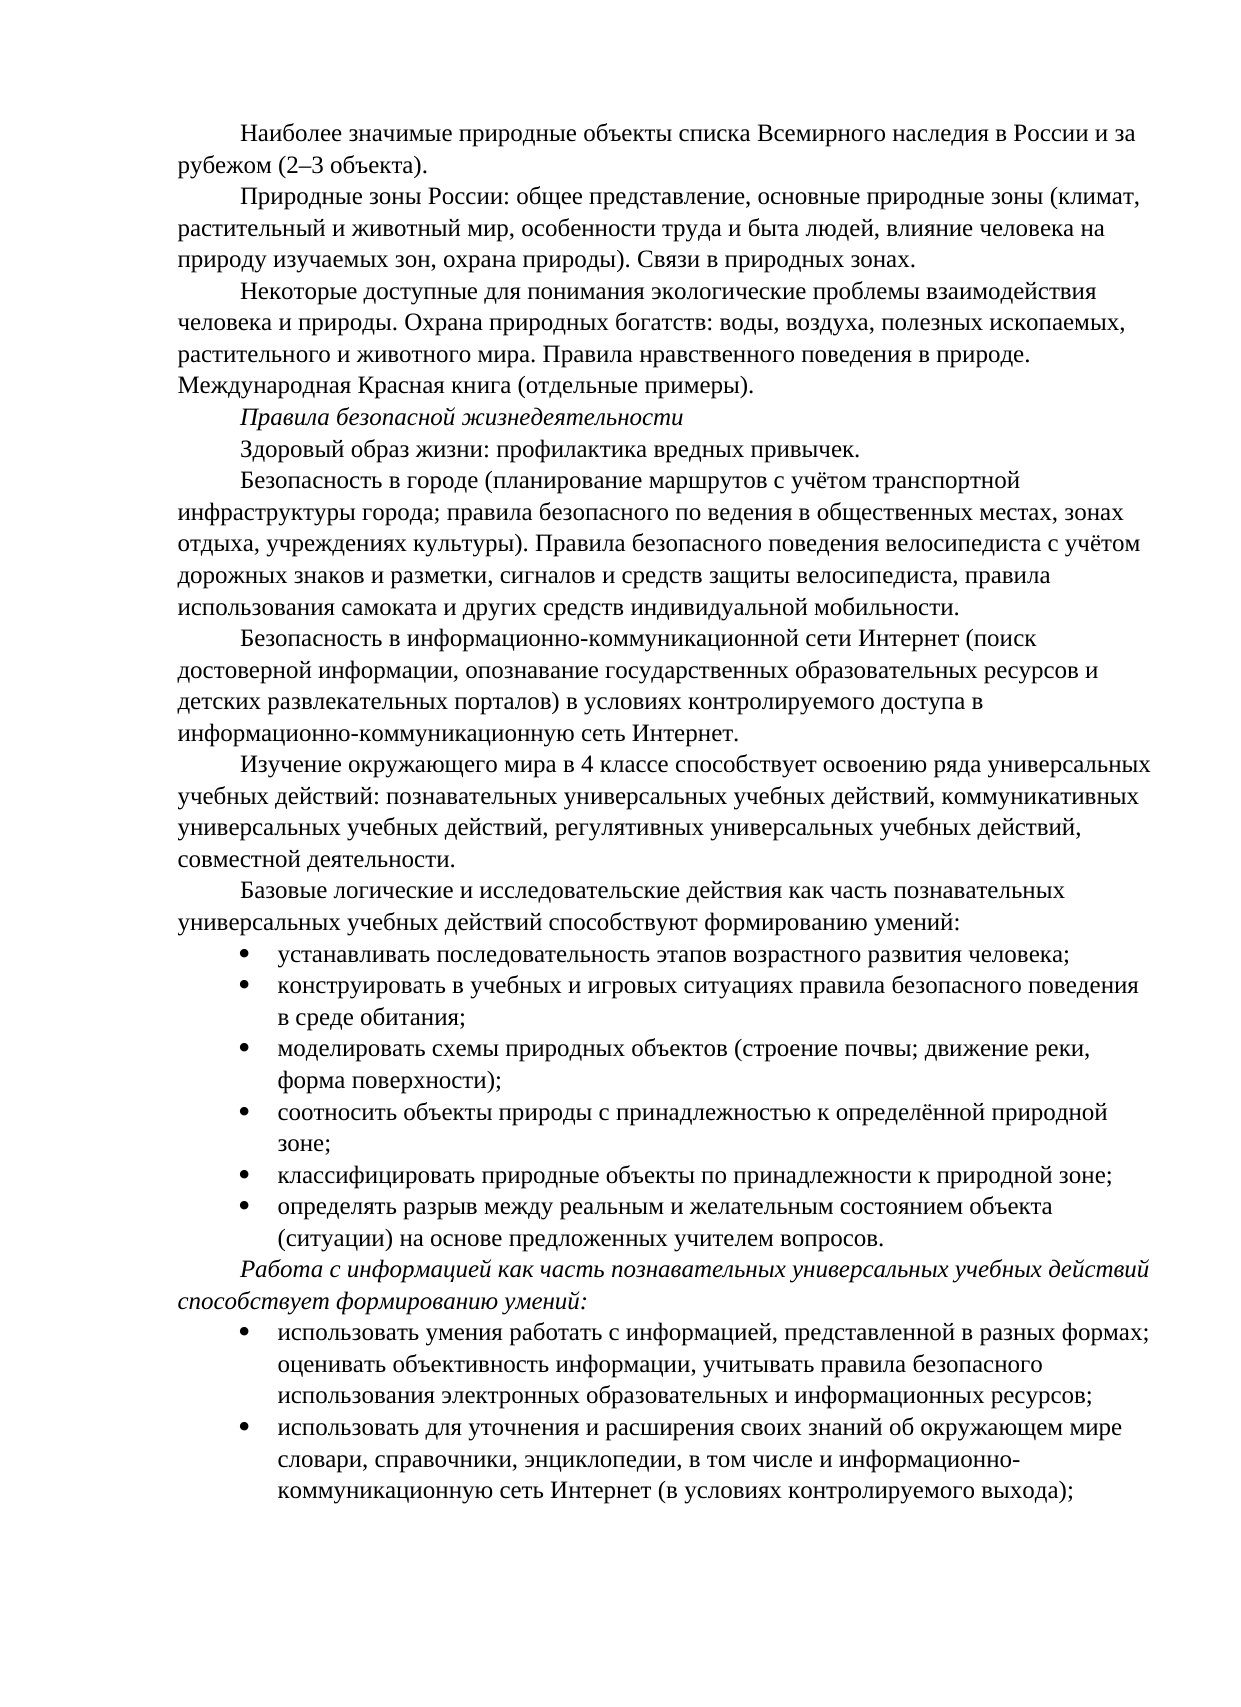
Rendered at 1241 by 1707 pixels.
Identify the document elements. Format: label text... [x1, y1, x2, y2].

text Безопасность в городе (планирование маршрутов с учётом транспортной инфраструктуры города; правила безопасного по ведения в общественных местах, зонах отдыха, учреждениях культуры). Правила безопасного поведения велосипедиста с учётом дорожных знаков и разметки, сигналов и средств защиты велосипедиста, правила использования самоката и других средств индивидуальной мобильности. [177, 465, 1152, 620]
text Базовые логические и исследовательские действия как часть познавательных универсальных учебных действий способствуют формированию умений: [177, 876, 1152, 936]
list конструировать в учебных и игровых ситуациях правила безопасного поведения в среде обитания; [240, 970, 1152, 1031]
text Здоровый образ жизни: профилактика вредных привычек. [177, 434, 1152, 462]
list классифицировать природные объекты по принадлежности к природной зоне; [240, 1160, 1152, 1188]
text Правила безопасной жизнедеятельности [177, 402, 1152, 431]
list определять разрыв между реальным и желательным состоянием объекта (ситуации) на основе предложенных учителем вопросов. [240, 1191, 1152, 1252]
list использовать для уточнения и расширения своих знаний об окружающем мире словари, справочники, энциклопедии, в том числе и информационно-коммуникационную сеть Интернет (в условиях контролируемого выхода); [240, 1412, 1152, 1504]
text Безопасность в информационно-коммуникационной сети Интернет (поиск достоверной информации, опознавание государственных образовательных ресурсов и детских развлекательных порталов) в условиях контролируемого доступа в информационно-коммуникационную сеть Интернет. [177, 623, 1152, 747]
text Наиболее значимые природные объекты списка Всемирного наследия в России и за рубежом (2–3 объекта). [177, 118, 1152, 178]
list использовать умения работать с информацией, представленной в разных формах; оценивать объективность информации, учитывать правила безопасного использования электронных образовательных и информационных ресурсов; [240, 1317, 1152, 1409]
list соотносить объекты природы с принадлежностью к определённой природной зоне; [240, 1097, 1152, 1157]
text Природные зоны России: общее представление, основные природные зоны (климат, растительный и животный мир, особенности труда и быта людей, влияние человека на природу изучаемых зон, охрана природы). Связи в природных зонах. [177, 181, 1152, 273]
text Изучение окружающего мира в 4 классе способствует освоению ряда универсальных учебных действий: познавательных универсальных учебных действий, коммуникативных универсальных учебных действий, регулятивных универсальных учебных действий, совместной деятельности. [177, 749, 1152, 873]
text Работа с информацией как часть познавательных универсальных учебных действий способствует формированию умений: [177, 1254, 1152, 1315]
text Некоторые доступные для понимания экологические проблемы взаимодействия человека и природы. Охрана природных богатств: воды, воздуха, полезных ископаемых, растительного и животного мира. Правила нравственного поведения в природе. Международная Красная книга (отдельные примеры). [177, 276, 1152, 399]
list устанавливать последовательность этапов возрастного развития человека; [240, 939, 1152, 967]
list моделировать схемы природных объектов (строение почвы; движение реки, форма поверхности); [240, 1033, 1152, 1094]
